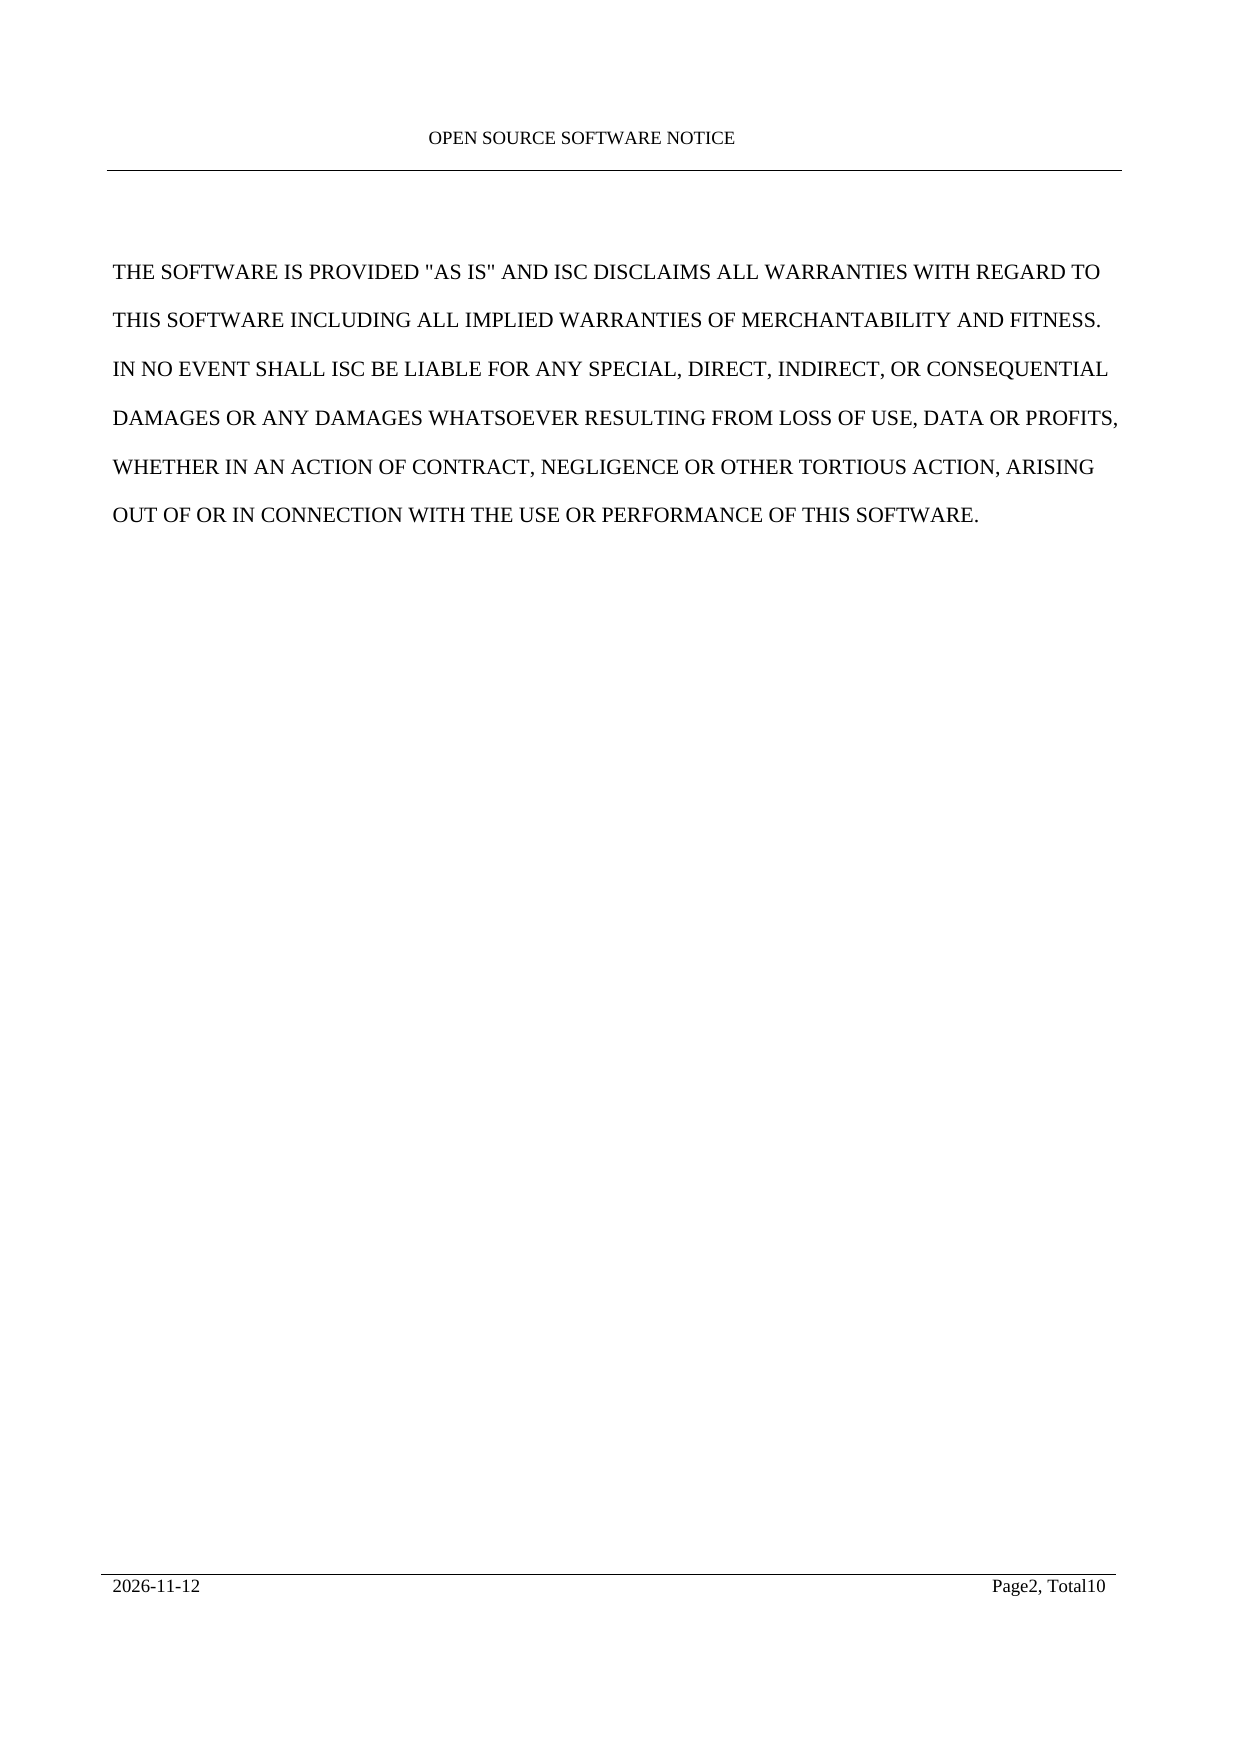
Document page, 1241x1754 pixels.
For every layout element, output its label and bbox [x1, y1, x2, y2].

text [112, 206, 1128, 531]
